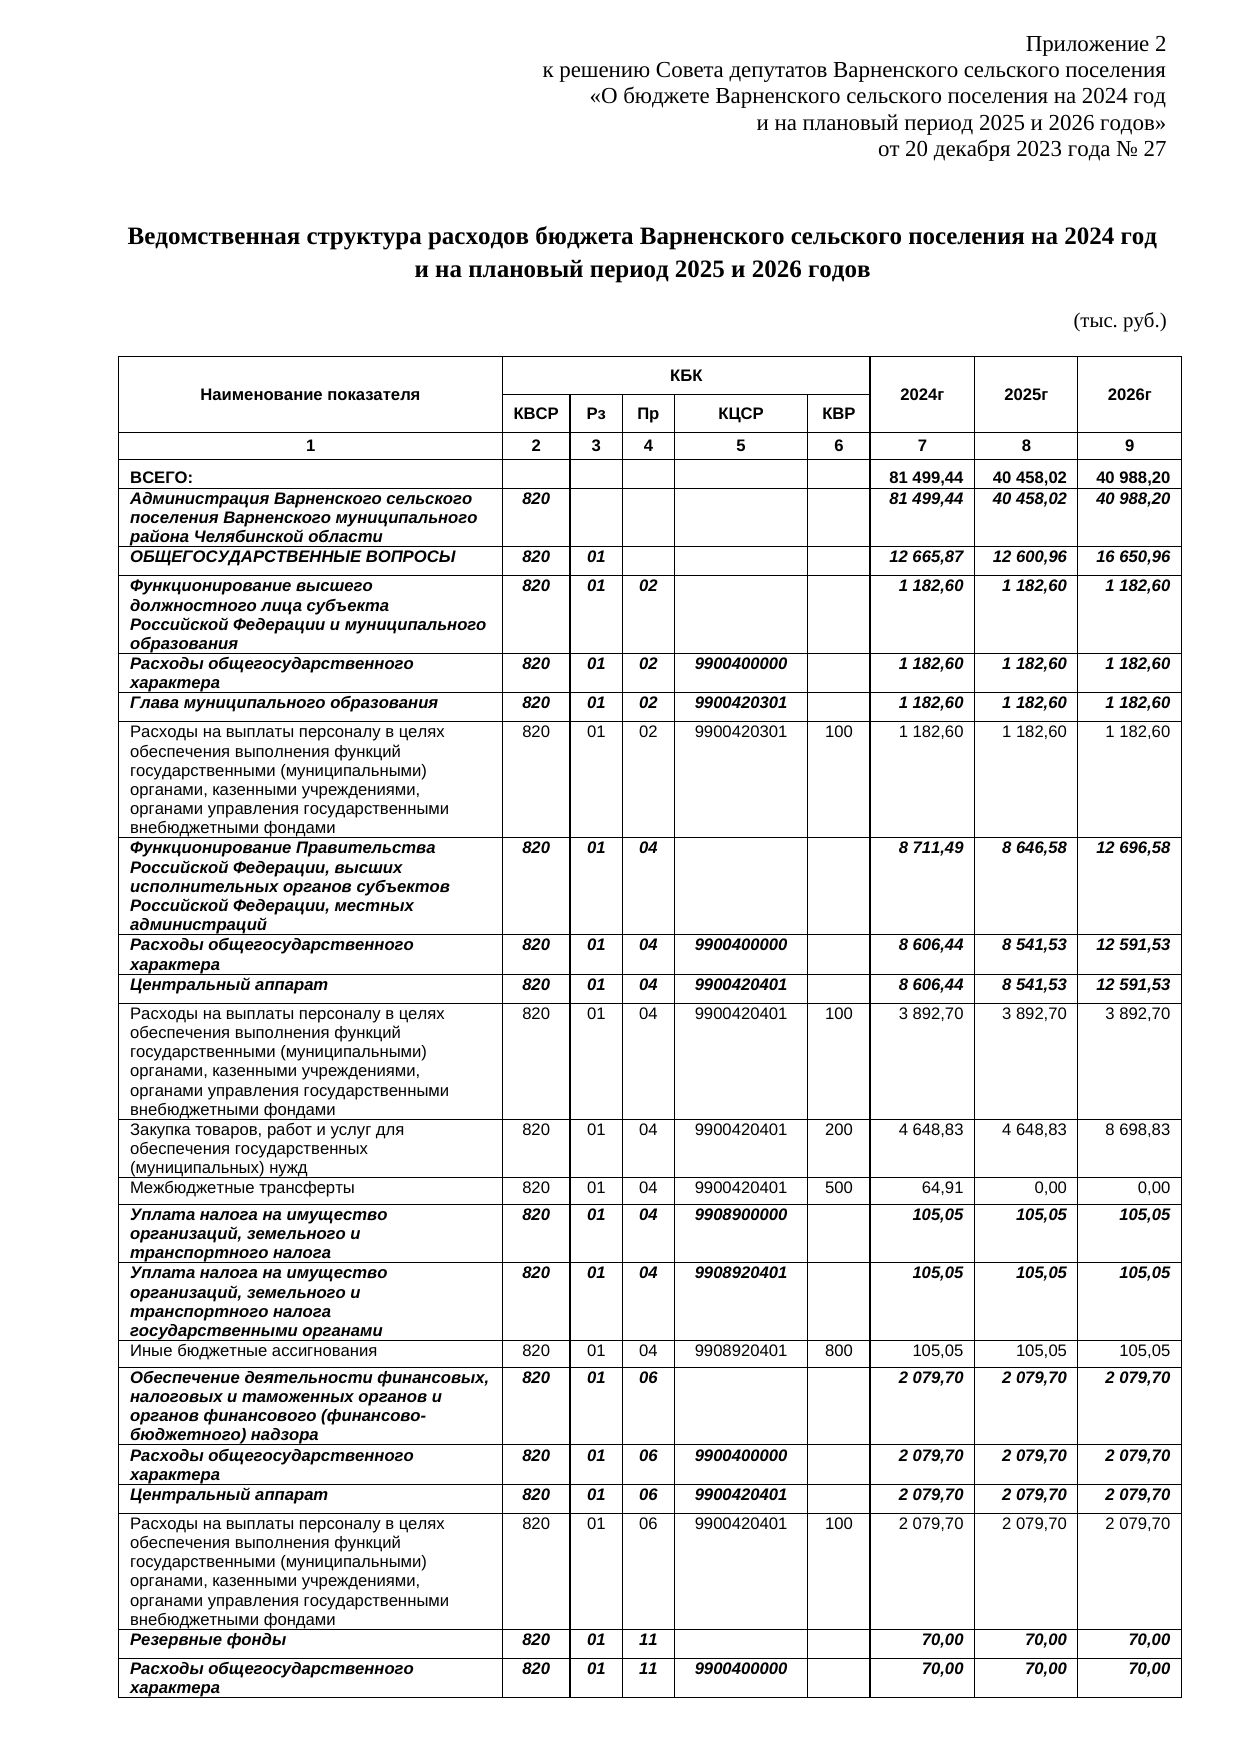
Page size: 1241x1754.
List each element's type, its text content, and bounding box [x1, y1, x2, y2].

table_cell 1 182,60 [975, 722, 1077, 837]
table_cell 105,05 [871, 1341, 974, 1367]
table_cell КВР [808, 395, 869, 432]
table_cell 06 [623, 1368, 674, 1444]
table_cell 1 182,60 [975, 654, 1077, 692]
table_cell 01 [571, 1368, 622, 1444]
table_cell 820 [503, 693, 569, 721]
table_cell 8 606,44 [871, 935, 974, 973]
table_cell 04 [623, 1120, 674, 1177]
table_cell 3 892,70 [871, 1004, 974, 1119]
table_cell 12 591,53 [1078, 935, 1181, 973]
table_cell 820 [503, 576, 569, 653]
table_cell [808, 489, 869, 546]
table_cell 820 [503, 1659, 569, 1697]
table_cell 04 [623, 975, 674, 1003]
text Приложение 2 [118, 29, 1167, 56]
table_cell Глава муниципального образования [119, 693, 502, 721]
table_cell 200 [808, 1120, 869, 1177]
table_cell 9900420401 [675, 1514, 807, 1629]
table_cell 7 [871, 433, 974, 458]
table_cell 04 [623, 1341, 674, 1367]
table_cell 01 [571, 1178, 622, 1204]
table_cell 105,05 [871, 1205, 974, 1262]
table_cell Расходы на выплаты персоналу в целях обеспечения выполнения функций государственными (муниципальными) органами, казенными учреждениями, органами управления государственными внебюджетными фондами [119, 722, 502, 837]
table_cell 02 [623, 693, 674, 721]
table_cell Закупка товаров, работ и услуг для обеспечения государственных (муниципальных) нужд [119, 1120, 502, 1177]
table_cell 4 648,83 [871, 1120, 974, 1177]
table_cell 40 988,20 [1078, 489, 1181, 546]
table_cell 105,05 [975, 1341, 1077, 1367]
table_cell Расходы общегосударственного характера [119, 1659, 502, 1697]
table_cell [808, 838, 869, 934]
table_cell 01 [571, 1263, 622, 1340]
table_cell 16 650,96 [1078, 547, 1181, 575]
table_cell 12 591,53 [1078, 975, 1181, 1003]
table_cell 2 079,70 [975, 1485, 1077, 1513]
table_cell ВСЕГО: [119, 460, 502, 487]
table_cell 8 646,58 [975, 838, 1077, 934]
table_cell 9900400000 [675, 1659, 807, 1697]
table_cell 02 [623, 576, 674, 653]
table_cell 2 079,70 [871, 1368, 974, 1444]
table_cell 0,00 [1078, 1178, 1181, 1204]
table_cell 01 [571, 654, 622, 692]
table_cell [503, 460, 569, 487]
table_cell [808, 1445, 869, 1484]
table_cell 01 [571, 722, 622, 837]
table_cell 04 [623, 935, 674, 973]
table_cell 02 [623, 654, 674, 692]
table_cell 8 698,83 [1078, 1120, 1181, 1177]
table_cell 820 [503, 838, 569, 934]
table_cell 100 [808, 1514, 869, 1629]
table_cell 9900400000 [675, 1445, 807, 1484]
table_cell 01 [571, 1445, 622, 1484]
table_cell 800 [808, 1341, 869, 1367]
table_cell 9900420401 [675, 1004, 807, 1119]
table_cell 820 [503, 1205, 569, 1262]
table_cell 1 182,60 [975, 576, 1077, 653]
table_cell Расходы на выплаты персоналу в целях обеспечения выполнения функций государственными (муниципальными) органами, казенными учреждениями, органами управления государственными внебюджетными фондами [119, 1004, 502, 1119]
table_cell Администрация Варненского сельского поселения Варненского муниципального района Челябинской области [119, 489, 502, 546]
table_cell [808, 576, 869, 653]
table_cell 105,05 [1078, 1205, 1181, 1262]
table_cell 1 182,60 [871, 576, 974, 653]
table_cell 5 [675, 433, 807, 458]
table_cell 06 [623, 1445, 674, 1484]
table_cell Расходы общегосударственного характера [119, 1445, 502, 1484]
table_cell 9900420301 [675, 722, 807, 837]
table_cell 3 892,70 [1078, 1004, 1181, 1119]
table_cell 8 [975, 433, 1077, 458]
table_cell 820 [503, 1368, 569, 1444]
table_cell 9900400000 [675, 654, 807, 692]
table_cell Расходы на выплаты персоналу в целях обеспечения выполнения функций государственными (муниципальными) органами, казенными учреждениями, органами управления государственными внебюджетными фондами [119, 1514, 502, 1629]
table_cell 8 711,49 [871, 838, 974, 934]
table_cell Расходы общегосударственного характера [119, 935, 502, 973]
table_cell 70,00 [1078, 1659, 1181, 1697]
table_cell Уплата налога на имущество организаций, земельного и транспортного налога [119, 1205, 502, 1262]
table_cell 2 079,70 [1078, 1485, 1181, 1513]
table_cell [675, 1630, 807, 1658]
table_cell [808, 1630, 869, 1658]
table_cell 3 892,70 [975, 1004, 1077, 1119]
table_cell 01 [571, 1341, 622, 1367]
table_cell 01 [571, 1659, 622, 1697]
table_cell 01 [571, 1205, 622, 1262]
table_cell 820 [503, 489, 569, 546]
table_cell [808, 1368, 869, 1444]
table_cell 9900420401 [675, 975, 807, 1003]
table_cell 11 [623, 1630, 674, 1658]
table_cell 11 [623, 1659, 674, 1697]
table_cell 9900420401 [675, 1178, 807, 1204]
table_cell Межбюджетные трансферты [119, 1178, 502, 1204]
table_cell 01 [571, 693, 622, 721]
table_header КБК [503, 357, 869, 394]
table_cell Пр [623, 395, 674, 432]
table_cell ОБЩЕГОСУДАРСТВЕННЫЕ ВОПРОСЫ [119, 547, 502, 575]
table_cell Центральный аппарат [119, 1485, 502, 1513]
table_header 2025г [975, 357, 1077, 432]
table_cell 04 [623, 1178, 674, 1204]
table_cell 06 [623, 1485, 674, 1513]
table_cell [675, 489, 807, 546]
table_cell 105,05 [975, 1205, 1077, 1262]
text Ведомственная структура расходов бюджета Варненского сельского поселения на 2024 год и на плановый период 2025 и 2026 годов [118, 221, 1167, 282]
table_cell 01 [571, 1120, 622, 1177]
table_cell Расходы общегосударственного характера [119, 654, 502, 692]
table_cell [808, 1659, 869, 1697]
table_cell Уплата налога на имущество организаций, земельного и транспортного налога государственными органами [119, 1263, 502, 1340]
table_cell 04 [623, 838, 674, 934]
table_cell 01 [571, 1004, 622, 1119]
table_cell 4 648,83 [975, 1120, 1077, 1177]
table_cell 2 079,70 [871, 1445, 974, 1484]
table_cell 01 [571, 935, 622, 973]
table_cell 02 [623, 722, 674, 837]
table_header 2026г [1078, 357, 1181, 432]
table_cell 820 [503, 1120, 569, 1177]
table_cell 01 [571, 576, 622, 653]
table_cell Обеспечение деятельности финансовых, налоговых и таможенных органов и органов финансового (финансово-бюджетного) надзора [119, 1368, 502, 1444]
table_cell 8 541,53 [975, 975, 1077, 1003]
table_cell 40 988,20 [1078, 460, 1181, 487]
table_cell 820 [503, 654, 569, 692]
table_cell [808, 935, 869, 973]
table_cell 2 079,70 [1078, 1368, 1181, 1444]
table_cell 9900420401 [675, 1120, 807, 1177]
table_cell [808, 1263, 869, 1340]
table_cell 81 499,44 [871, 460, 974, 487]
table_cell 105,05 [871, 1263, 974, 1340]
table_cell 1 182,60 [1078, 654, 1181, 692]
table_cell 2 079,70 [1078, 1445, 1181, 1484]
table_cell 820 [503, 1178, 569, 1204]
table_cell 820 [503, 1514, 569, 1629]
table_cell 105,05 [1078, 1263, 1181, 1340]
table_cell 9 [1078, 433, 1181, 458]
table_cell [808, 975, 869, 1003]
table_cell 1 182,60 [871, 693, 974, 721]
table_cell 100 [808, 1004, 869, 1119]
table_cell 12 665,87 [871, 547, 974, 575]
table_cell 70,00 [871, 1630, 974, 1658]
table_cell 820 [503, 1445, 569, 1484]
table_cell 820 [503, 1341, 569, 1367]
table_cell 1 [119, 433, 502, 458]
table_cell [675, 1368, 807, 1444]
table_cell [675, 547, 807, 575]
text (тыс. руб.) [118, 308, 1167, 332]
table_cell [675, 838, 807, 934]
table_cell 1 182,60 [871, 654, 974, 692]
table_cell 1 182,60 [1078, 693, 1181, 721]
table_cell Резервные фонды [119, 1630, 502, 1658]
table_cell [808, 654, 869, 692]
table_cell 81 499,44 [871, 489, 974, 546]
table_cell 2 079,70 [871, 1485, 974, 1513]
text «О бюджете Варненского сельского поселения на 2024 год [118, 82, 1167, 109]
table_cell 820 [503, 547, 569, 575]
table_cell Центральный аппарат [119, 975, 502, 1003]
table_cell 70,00 [1078, 1630, 1181, 1658]
table_cell 105,05 [1078, 1341, 1181, 1367]
table_cell Функционирование Правительства Российской Федерации, высших исполнительных органов субъектов Российской Федерации, местных администраций [119, 838, 502, 934]
table_cell 70,00 [871, 1659, 974, 1697]
table_cell [623, 489, 674, 546]
table_cell Функционирование высшего должностного лица субъекта Российской Федерации и муниципального образования [119, 576, 502, 653]
table_cell 500 [808, 1178, 869, 1204]
table_cell 0,00 [975, 1178, 1077, 1204]
table_cell 820 [503, 1263, 569, 1340]
table_cell 820 [503, 1004, 569, 1119]
table_header Наименование показателя [119, 357, 502, 432]
table_cell 9900400000 [675, 935, 807, 973]
table_cell 8 541,53 [975, 935, 1077, 973]
table_cell 70,00 [975, 1630, 1077, 1658]
table_cell 9908920401 [675, 1263, 807, 1340]
table_cell 04 [623, 1263, 674, 1340]
table_cell 2 079,70 [975, 1445, 1077, 1484]
text к решению Совета депутатов Варненского сельского поселения [118, 56, 1167, 82]
table_cell [808, 547, 869, 575]
table_cell 9908920401 [675, 1341, 807, 1367]
table_cell [571, 489, 622, 546]
table_cell [675, 460, 807, 487]
table_cell Иные бюджетные ассигнования [119, 1341, 502, 1367]
table_cell 820 [503, 975, 569, 1003]
table_cell 2 [503, 433, 569, 458]
table_cell 820 [503, 1485, 569, 1513]
table_cell 1 182,60 [1078, 576, 1181, 653]
table_cell [623, 547, 674, 575]
table_cell 820 [503, 1630, 569, 1658]
table_cell 01 [571, 1514, 622, 1629]
table_cell 64,91 [871, 1178, 974, 1204]
table_cell 105,05 [975, 1263, 1077, 1340]
table_cell 100 [808, 722, 869, 837]
table_cell [808, 1485, 869, 1513]
table_cell 820 [503, 935, 569, 973]
table_cell 70,00 [975, 1659, 1077, 1697]
table_cell 8 606,44 [871, 975, 974, 1003]
table_cell 3 [571, 433, 622, 458]
table_cell 40 458,02 [975, 489, 1077, 546]
text от 20 декабря 2023 года № 27 [118, 135, 1167, 161]
table_cell КВСР [503, 395, 569, 432]
table_header 2024г [871, 357, 974, 432]
table_cell 820 [503, 722, 569, 837]
table_cell [808, 1205, 869, 1262]
table_cell 9908900000 [675, 1205, 807, 1262]
table_cell 2 079,70 [871, 1514, 974, 1629]
table_cell 1 182,60 [871, 722, 974, 837]
table_cell [571, 460, 622, 487]
table_cell 9900420401 [675, 1485, 807, 1513]
table_cell Рз [571, 395, 622, 432]
text и на плановый период 2025 и 2026 годов» [118, 109, 1167, 135]
table_cell 06 [623, 1514, 674, 1629]
table_cell 04 [623, 1205, 674, 1262]
table_cell 01 [571, 1630, 622, 1658]
table_cell 01 [571, 1485, 622, 1513]
table_cell 1 182,60 [1078, 722, 1181, 837]
table_cell 1 182,60 [975, 693, 1077, 721]
table_cell [808, 460, 869, 487]
table_cell [623, 460, 674, 487]
table_cell 12 600,96 [975, 547, 1077, 575]
table_cell 01 [571, 838, 622, 934]
table_cell 9900420301 [675, 693, 807, 721]
table_cell 4 [623, 433, 674, 458]
table_cell 2 079,70 [975, 1368, 1077, 1444]
table_cell 01 [571, 547, 622, 575]
table_cell [675, 576, 807, 653]
table_cell [808, 693, 869, 721]
table_cell 6 [808, 433, 869, 458]
table_cell 2 079,70 [1078, 1514, 1181, 1629]
table_cell 2 079,70 [975, 1514, 1077, 1629]
table_cell 40 458,02 [975, 460, 1077, 487]
table_cell 01 [571, 975, 622, 1003]
table_cell 04 [623, 1004, 674, 1119]
table_cell КЦСР [675, 395, 807, 432]
table_cell 12 696,58 [1078, 838, 1181, 934]
